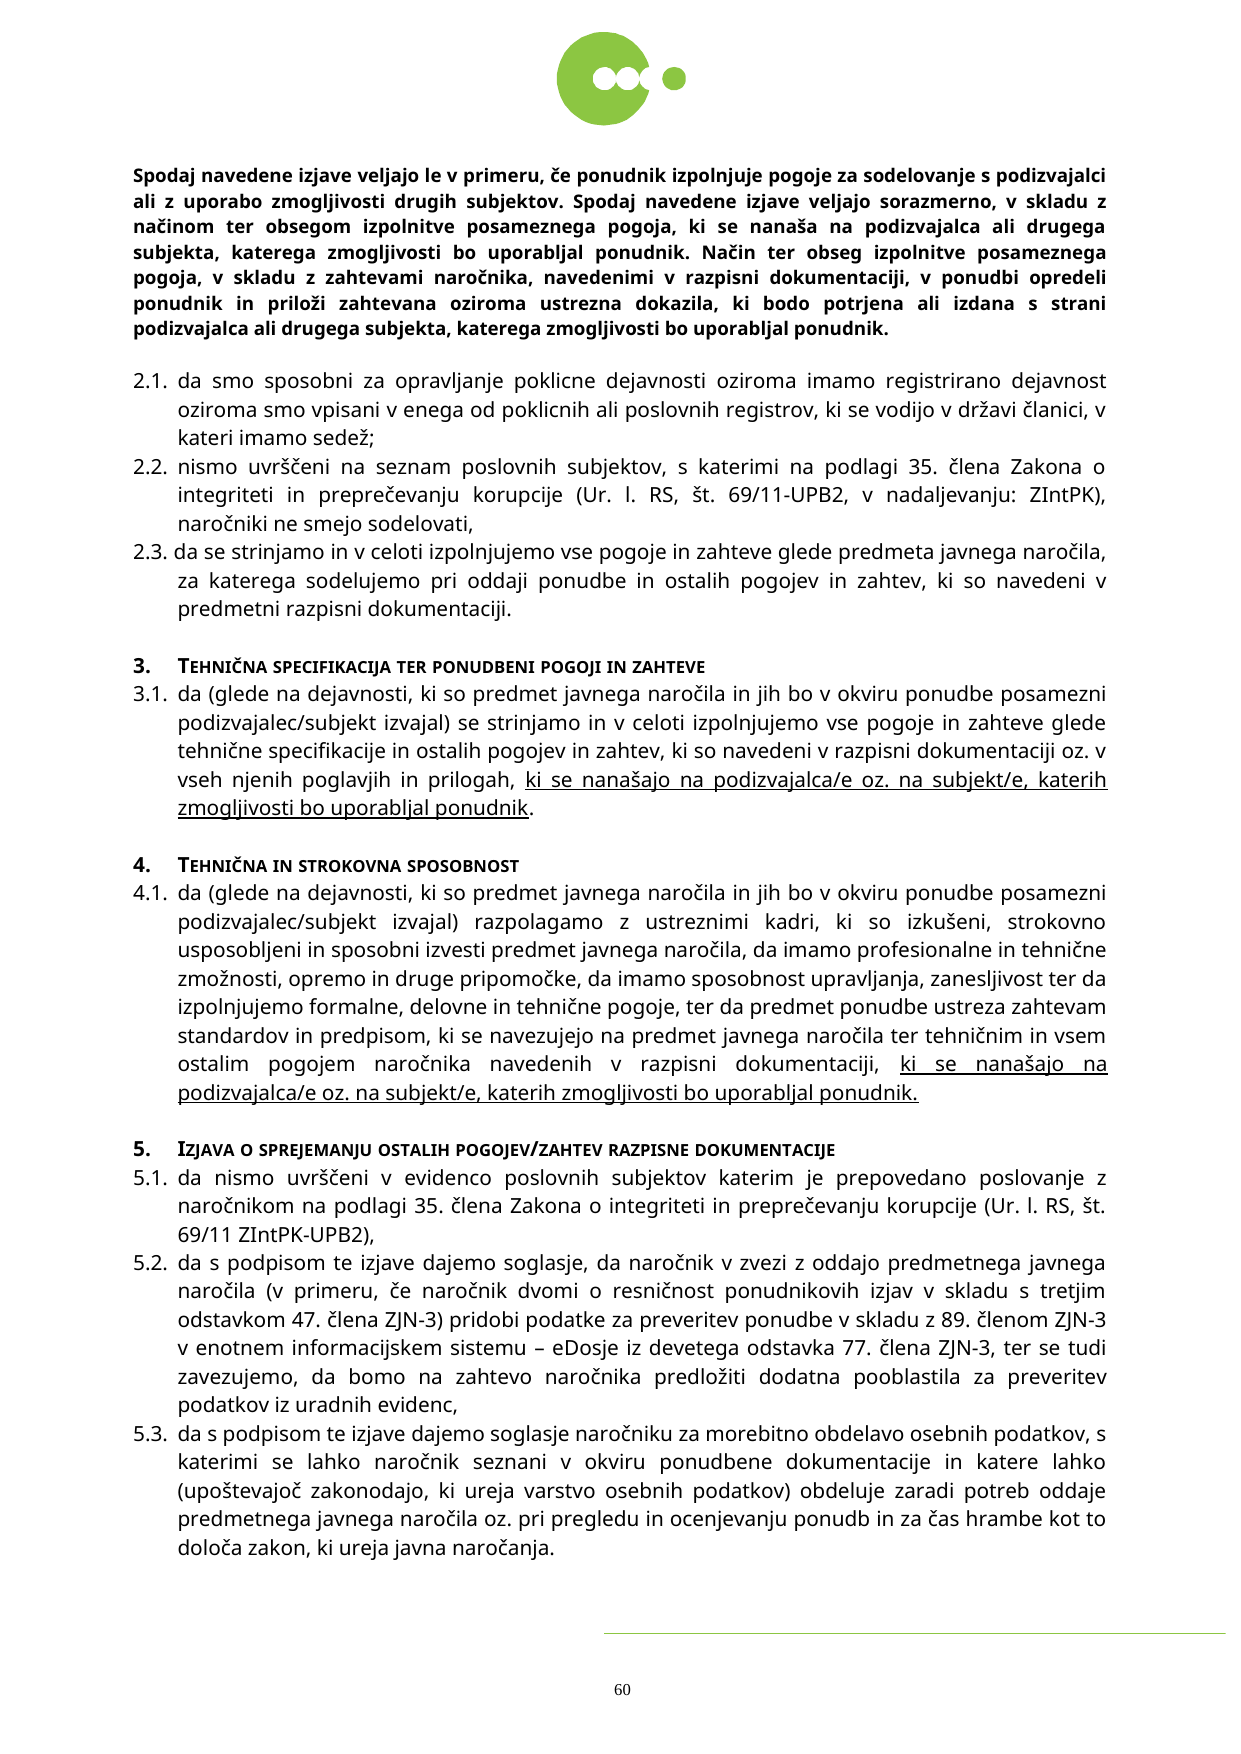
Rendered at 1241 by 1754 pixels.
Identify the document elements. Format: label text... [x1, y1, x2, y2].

list Izjava o sprejemanju ostalih pogojev/zahtev razpisne dokumentacije [133, 1134, 1108, 1163]
list da nismo uvrščeni v evidenco poslovnih subjektov katerim je prepovedano poslovanje z naročnikom na podlagi 35. člena Zakona o integriteti in preprečevanju korupcije (Ur. l. RS, št. 69/11 ZIntPK-UPB2), [133, 1163, 1108, 1248]
list da (glede na dejavnosti, ki so predmet javnega naročila in jih bo v okviru ponudbe posamezni podizvajalec/subjekt izvajal) se strinjamo in v celoti izpolnjujemo vse pogoje in zahteve glede tehnične specifikacije in ostalih pogojev in zahtev, ki so navedeni v razpisni dokumentaciji oz. v vseh njenih poglavjih in prilogah, ki se nanašajo na podizvajalca/e oz. na subjekt/e, katerih zmogljivosti bo uporabljal ponudnik. [133, 679, 1108, 822]
list da s podpisom te izjave dajemo soglasje, da naročnik v zvezi z oddajo predmetnega javnega naročila (v primeru, če naročnik dvomi o resničnost ponudnikovih izjav v skladu s tretjim odstavkom 47. člena ZJN-3) pridobi podatke za preveritev ponudbe v skladu z 89. členom ZJN-3 v enotnem informacijskem sistemu – eDosje iz devetega odstavka 77. člena ZJN-3, ter se tudi zavezujemo, da bomo na zahtevo naročnika predložiti dodatna pooblastila za preveritev podatkov iz uradnih evidenc, [133, 1248, 1108, 1419]
text Spodaj navedene izjave veljajo le v primeru, če ponudnik izpolnjuje pogoje za sodelovanje s podizvajalci ali z uporabo zmogljivosti drugih subjektov. Spodaj navedene izjave veljajo sorazmerno, v skladu z načinom ter obsegom izpolnitve posameznega pogoja, ki se nanaša na podizvajalca ali drugega subjekta, katerega zmogljivosti bo uporabljal ponudnik. Način ter obseg izpolnitve posameznega pogoja, v skladu z zahtevami naročnika, navedenimi v razpisni dokumentaciji, v ponudbi opredeli ponudnik in priloži zahtevana oziroma ustrezna dokazila, ki bodo potrjena ali izdana s strani podizvajalca ali drugega subjekta, katerega zmogljivosti bo uporabljal ponudnik. [133, 162, 1107, 341]
list Tehnična specifikacija ter ponudbeni pogoji in zahteve [133, 651, 1108, 679]
list Tehnična in strokovna sposobnost [133, 850, 1108, 878]
text 2.3. da se strinjamo in v celoti izpolnjujemo vse pogoje in zahteve glede predmeta javnega naročila, za katerega sodelujemo pri oddaji ponudbe in ostalih pogojev in zahtev, ki so navedeni v predmetni razpisni dokumentaciji. [133, 537, 1107, 623]
text 2.2. nismo uvrščeni na seznam poslovnih subjektov, s katerimi na podlagi 35. člena Zakona o integriteti in preprečevanju korupcije (Ur. l. RS, št. 69/11-UPB2, v nadaljevanju: ZIntPK), naročniki ne smejo sodelovati, [133, 452, 1107, 537]
list da smo sposobni za opravljanje poklicne dejavnosti oziroma imamo registrirano dejavnost oziroma smo vpisani v enega od poklicnih ali poslovnih registrov, ki se vodijo v državi članici, v kateri imamo sedež; [133, 367, 1108, 452]
list da (glede na dejavnosti, ki so predmet javnega naročila in jih bo v okviru ponudbe posamezni podizvajalec/subjekt izvajal) razpolagamo z ustreznimi kadri, ki so izkušeni, strokovno usposobljeni in sposobni izvesti predmet javnega naročila, da imamo profesionalne in tehnične zmožnosti, opremo in druge pripomočke, da imamo sposobnost upravljanja, zanesljivost ter da izpolnjujemo formalne, delovne in tehnične pogoje, ter da predmet ponudbe ustreza zahtevam standardov in predpisom, ki se navezujejo na predmet javnega naročila ter tehničnim in vsem ostalim pogojem naročnika navedenih v razpisni dokumentaciji, ki se nanašajo na podizvajalca/e oz. na subjekt/e, katerih zmogljivosti bo uporabljal ponudnik. [133, 878, 1108, 1106]
list da s podpisom te izjave dajemo soglasje naročniku za morebitno obdelavo osebnih podatkov, s katerimi se lahko naročnik seznani v okviru ponudbene dokumentacije in katere lahko (upoštevajoč zakonodajo, ki ureja varstvo osebnih podatkov) obdeluje zaradi potreb oddaje predmetnega javnega naročila oz. pri pregledu in ocenjevanju ponudb in za čas hrambe kot to določa zakon, ki ureja javna naročanja. [133, 1419, 1108, 1561]
